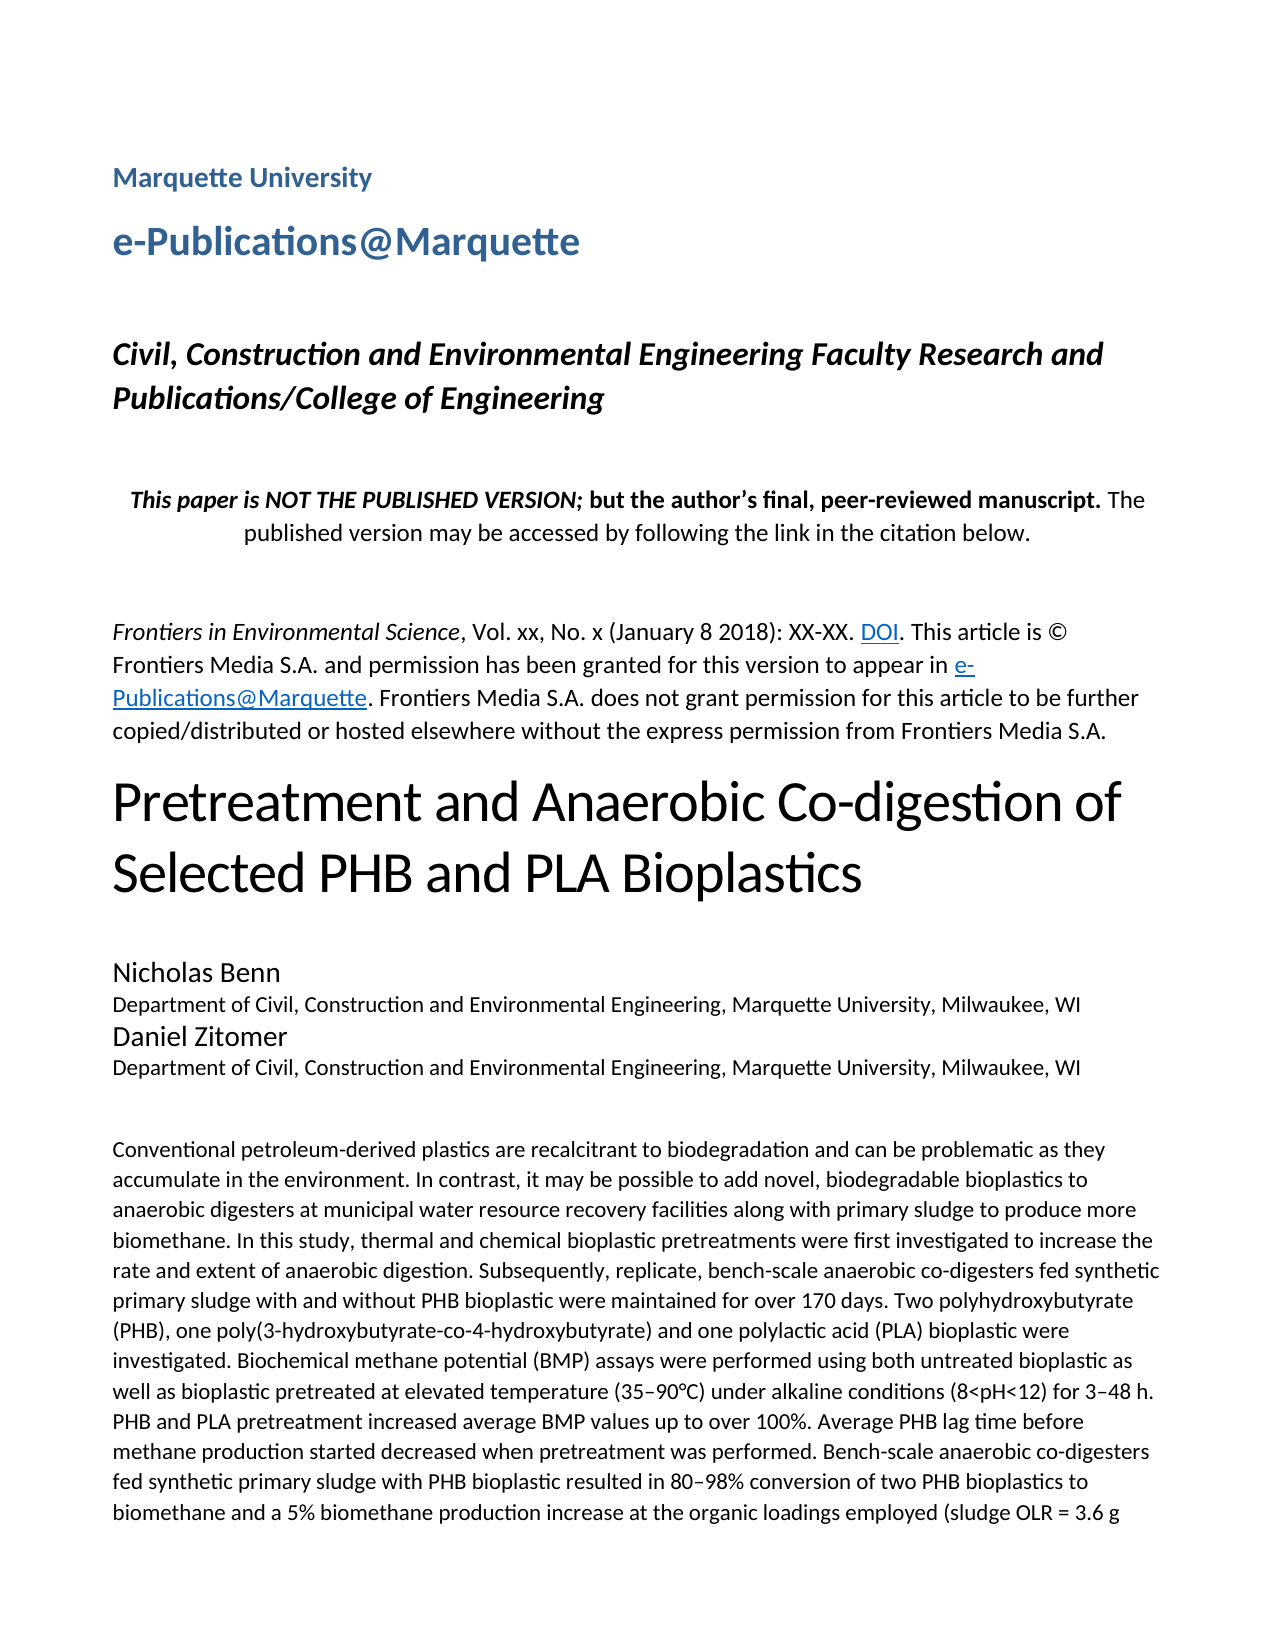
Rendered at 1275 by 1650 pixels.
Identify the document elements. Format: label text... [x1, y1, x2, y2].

text This paper is NOT THE PUBLISHED VERSION; but the author’s final, peer-reviewed manuscript. The published version may be accessed by following the link in the citation below. [112, 484, 1162, 548]
title Pretreatment and Anaerobic Co-digestion of Selected PHB and PLA Bioplastics [112, 765, 1162, 907]
text Daniel Zitomer [112, 1018, 1162, 1053]
text Department of Civil, Construction and Environmental Engineering, Marquette University, Milwaukee, WI [112, 1053, 1162, 1081]
text Nicholas Benn [112, 954, 1162, 990]
text Department of Civil, Construction and Environmental Engineering, Marquette University, Milwaukee, WI [112, 990, 1162, 1018]
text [112, 1135, 1162, 1526]
text Frontiers in Environmental Science, Vol. xx, No. x (January 8 2018): XX-XX. DOI. This article is © Frontiers Media S.A. and permission has been granted for this version to appear in e-Publications@Marquette. Frontiers Media S.A. does not grant permission for this article to be further copied/distributed or hosted elsewhere without the express permission from Frontiers Media S.A. [112, 616, 1162, 746]
text e-Publications@Marquette [112, 214, 1162, 265]
text Civil, Construction and Environmental Engineering Faculty Research and Publications/College of Engineering [112, 333, 1162, 418]
text Marquette University [112, 159, 1162, 195]
